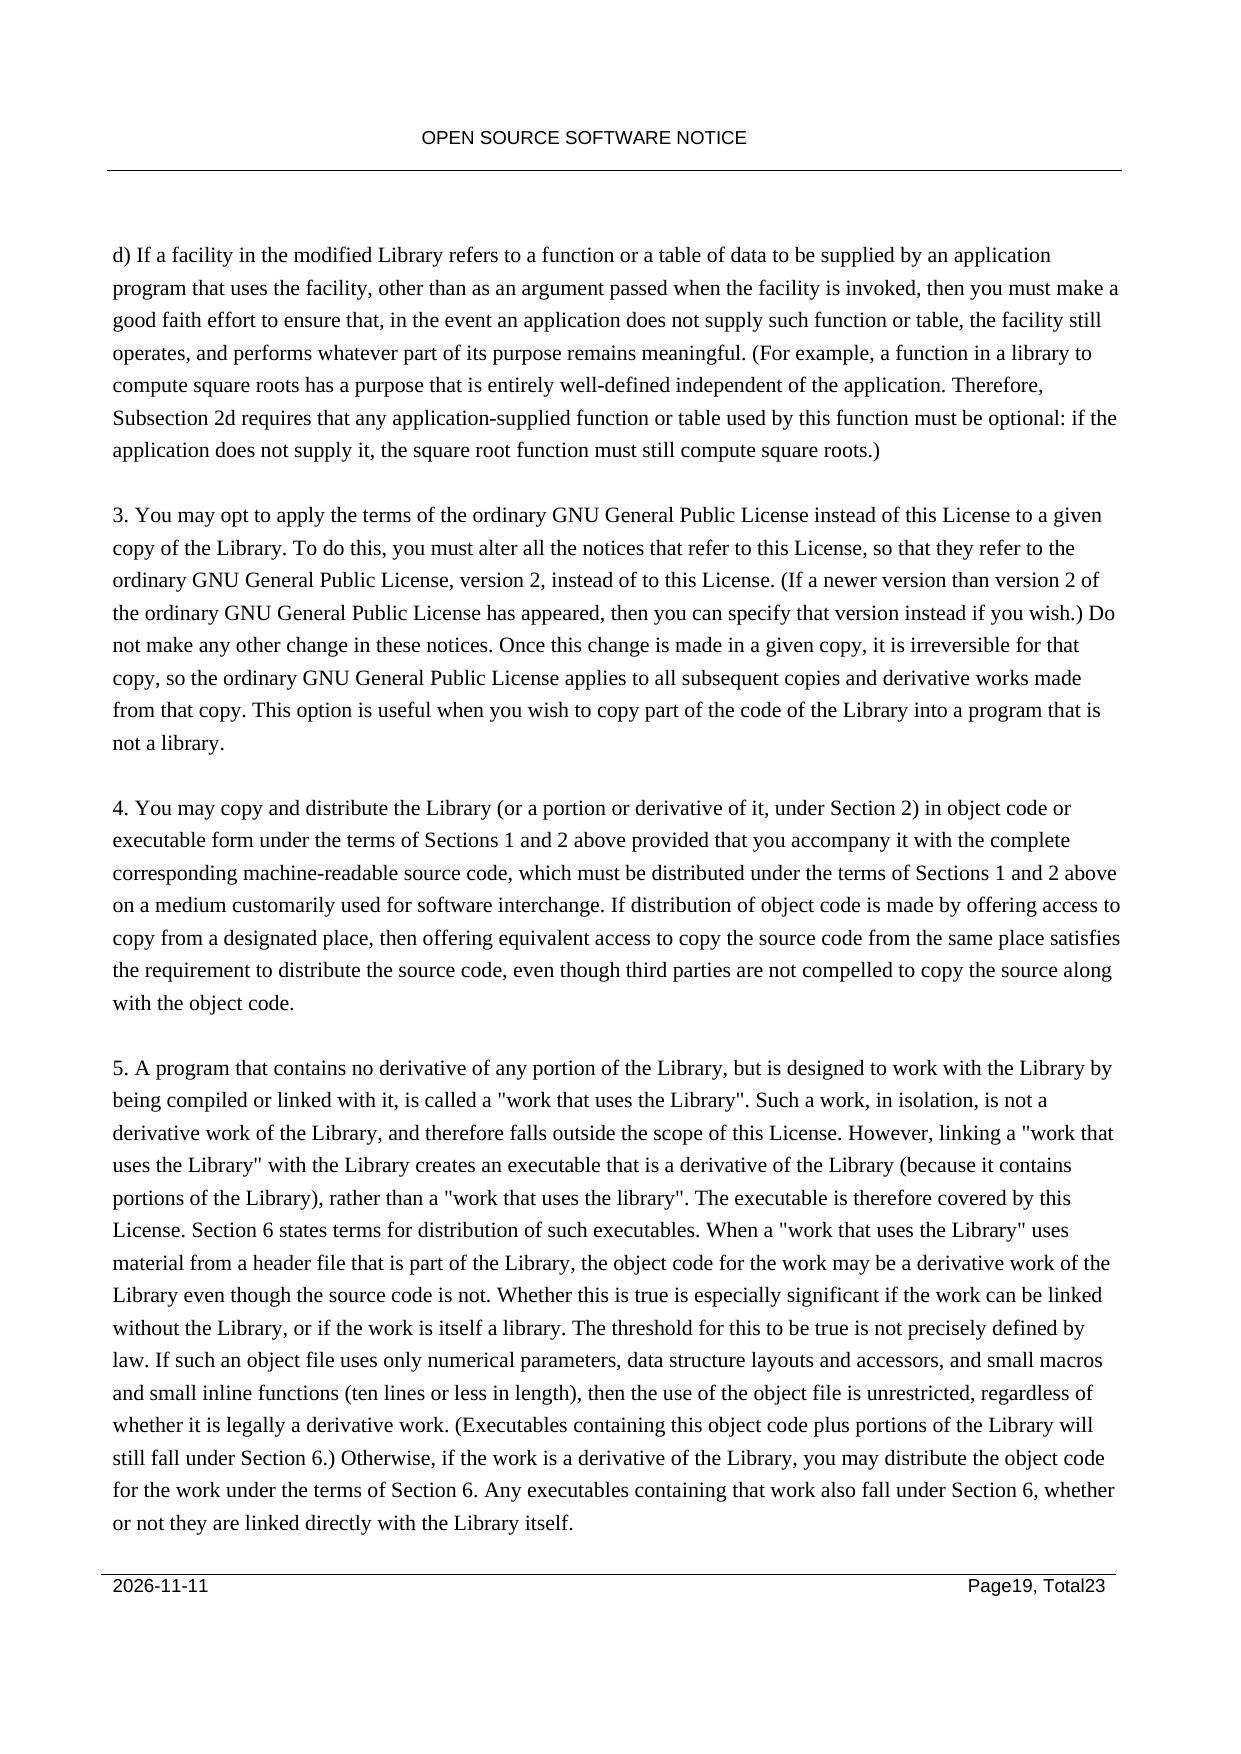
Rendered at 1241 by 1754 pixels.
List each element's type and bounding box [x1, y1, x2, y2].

text [112, 206, 1128, 1539]
